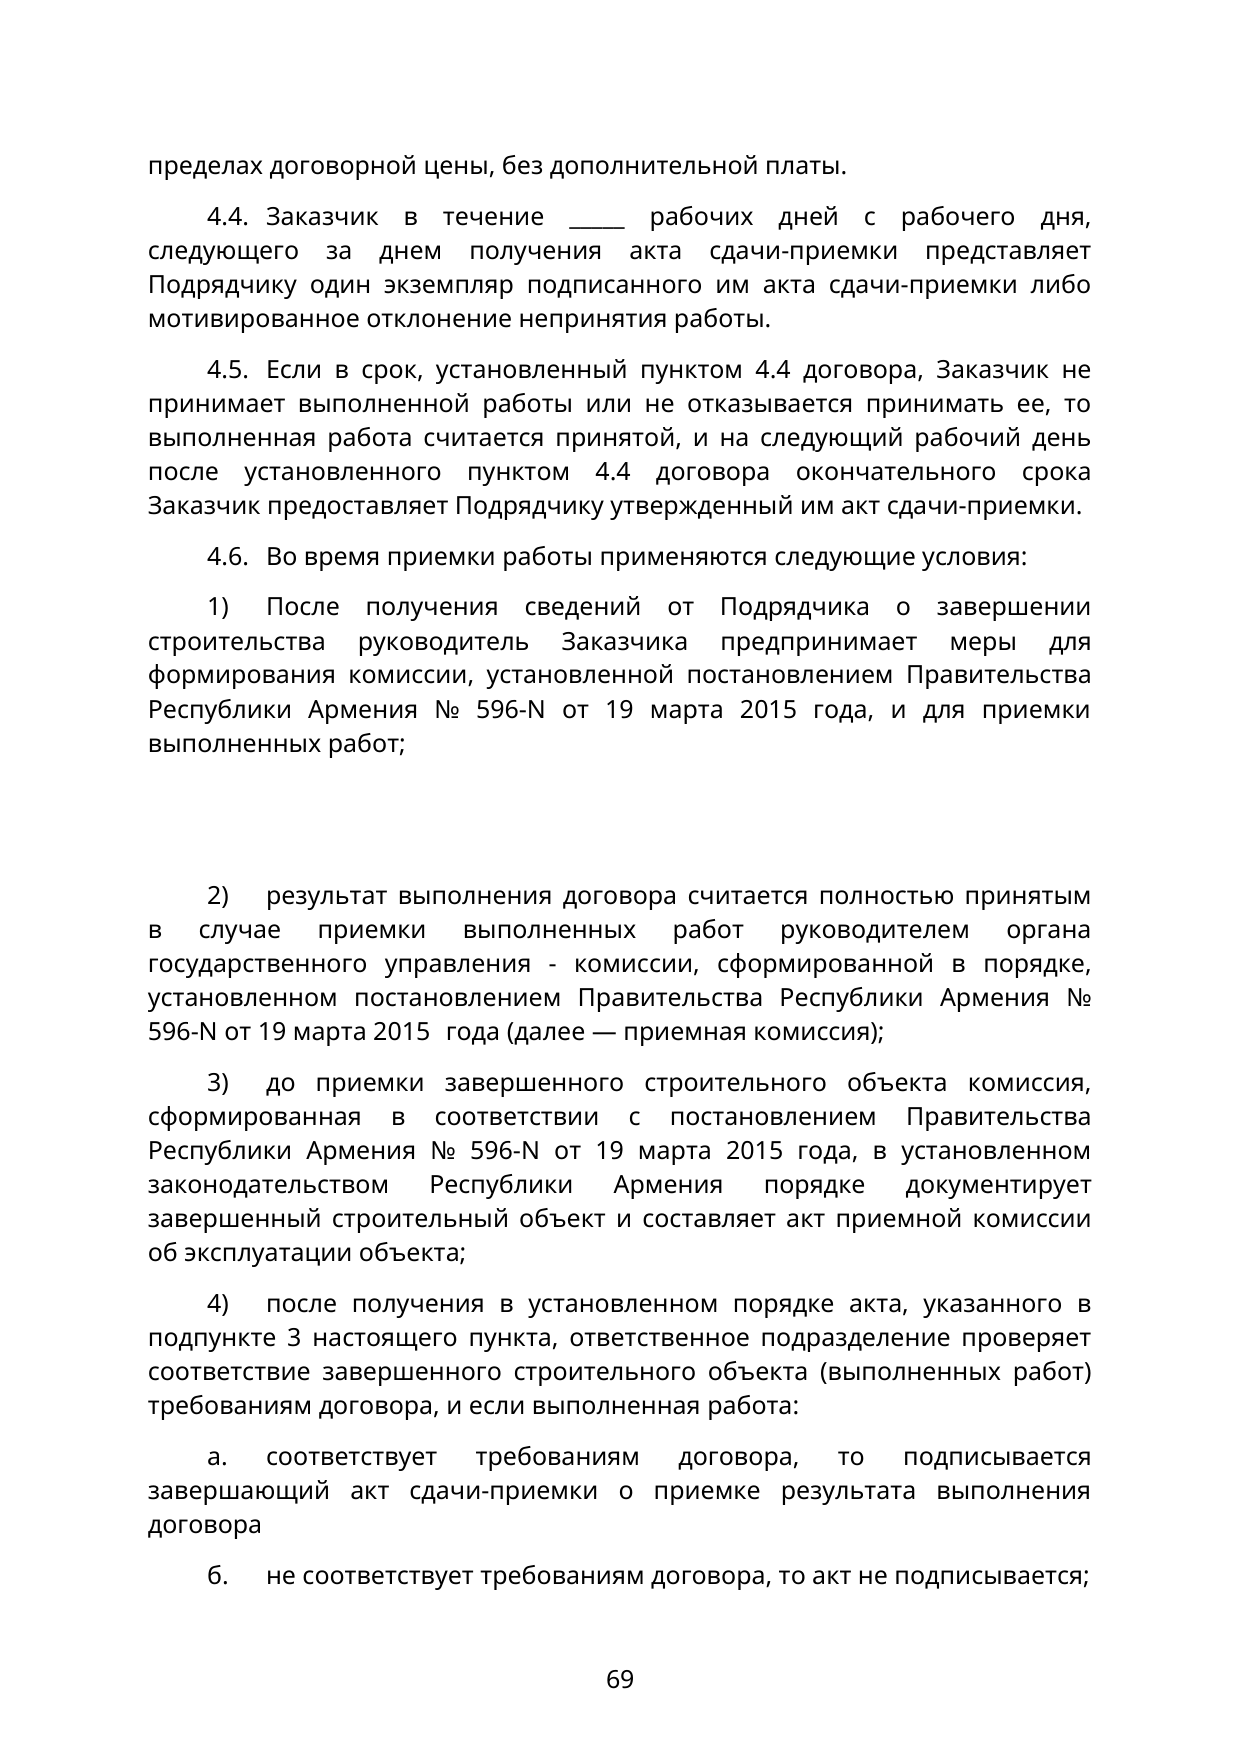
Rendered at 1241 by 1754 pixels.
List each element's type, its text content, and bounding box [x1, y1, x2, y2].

text 4.6. Во время приемки работы применяются следующие условия: [148, 538, 1092, 572]
text 4) после получения в установленном порядке акта, указанного в подпункте 3 настоящего пункта, ответственное подразделение проверяет соответствие завершенного строительного объекта (выполненных работ) требованиям договора, и если выполненная работа: [148, 1286, 1092, 1422]
text 4.4. Заказчик в течение _____ рабочих дней с рабочего дня, следующего за днем получения акта сдачи-приемки представляет Подрядчику один экземпляр подписанного им акта сдачи-приемки либо мотивированное отклонение непринятия работы. [148, 198, 1092, 335]
text 4.5. Если в срок, установленный пунктом 4.4 договора, Заказчик не принимает выполненной работы или не отказывается принимать ее, то выполненная работа считается принятой, и на следующий рабочий день после установленного пунктом 4.4 договора окончательного срока Заказчик предоставляет Подрядчику утвержденный им акт сдачи-приемки. [148, 351, 1092, 522]
text а. соответствует требованиям договора, то подписывается завершающий акт сдачи-приемки о приемке результата выполнения договора [148, 1439, 1092, 1541]
text б. не соответствует требованиям договора, то акт не подписывается; [148, 1557, 1092, 1592]
text 2) результат выполнения договора считается полностью принятым в случае приемки выполненных работ руководителем органа государственного управления - комиссии, сформированной в порядке, установленном постановлением Правительства Республики Армения № 596-N от 19 марта 2015 года (далее — приемная комиссия); [148, 877, 1092, 1048]
text 1) После получения сведений от Подрядчика о завершении строительства руководитель Заказчика предпринимает меры для формирования комиссии, установленной постановлением Правительства Республики Армения № 596-N от 19 марта 2015 года, и для приемки выполненных работ; [148, 589, 1092, 759]
text 3) до приемки завершенного строительного объекта комиссия, сформированная в соответствии с постановлением Правительства Республики Армения № 596-N от 19 марта 2015 года, в установленном законодательством Республики Армения порядке документирует завершенный строительный объект и составляет акт приемной комиссии об эксплуатации объекта; [148, 1065, 1092, 1269]
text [148, 148, 1092, 182]
